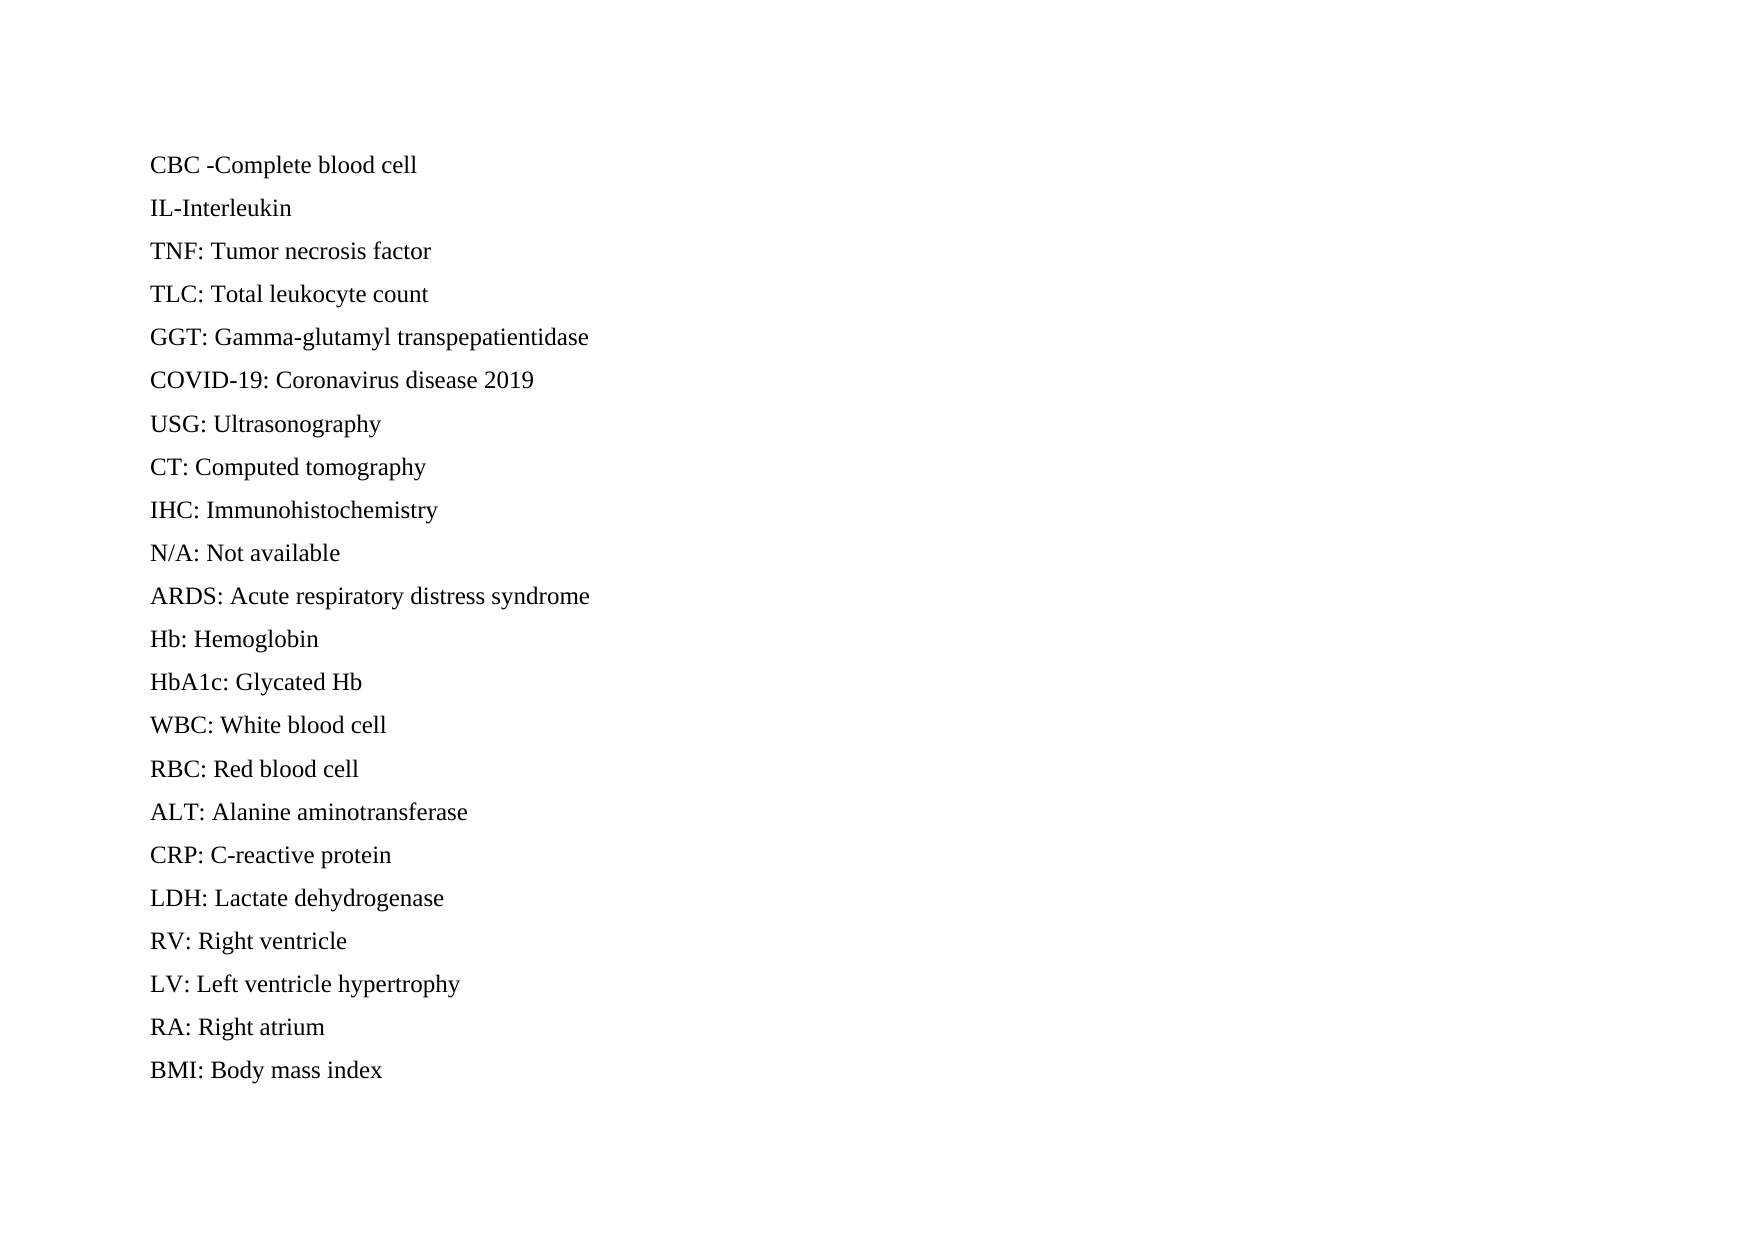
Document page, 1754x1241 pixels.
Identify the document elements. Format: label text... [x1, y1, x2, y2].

text USG: Ultrasonography [150, 409, 1604, 437]
text LDH: Lactate dehydrogenase [150, 883, 1604, 912]
text IL-Interleukin [150, 193, 1604, 222]
text ALT: Alanine aminotransferase [150, 797, 1604, 826]
text RA: Right atrium [150, 1012, 1604, 1041]
text BMI: Body mass index [150, 1056, 1604, 1084]
text CRP: C‑reactive protein [150, 840, 1604, 869]
text WBC: White blood cell [150, 711, 1604, 739]
text LV: Left ventricle hypertrophy [150, 969, 1604, 998]
text CT: Computed tomography [150, 452, 1604, 481]
text ARDS: Acute respiratory distress syndrome [150, 581, 1604, 610]
text IHC: Immunohistochemistry [150, 495, 1604, 524]
text RV: Right ventricle [150, 926, 1604, 955]
text HbA1c: Glycated Hb [150, 667, 1604, 696]
text TLC: Total leukocyte count [150, 279, 1604, 308]
text CBC -Complete blood cell [150, 150, 1604, 179]
text TNF: Tumor necrosis factor [150, 236, 1604, 265]
text COVID‑19: Coronavirus disease 2019 [150, 366, 1604, 394]
text GGT: Gamma‑glutamyl transpepatientidase [150, 322, 1604, 351]
text RBC: Red blood cell [150, 754, 1604, 782]
text Hb: Hemoglobin [150, 624, 1604, 653]
text N/A: Not available [150, 538, 1604, 567]
